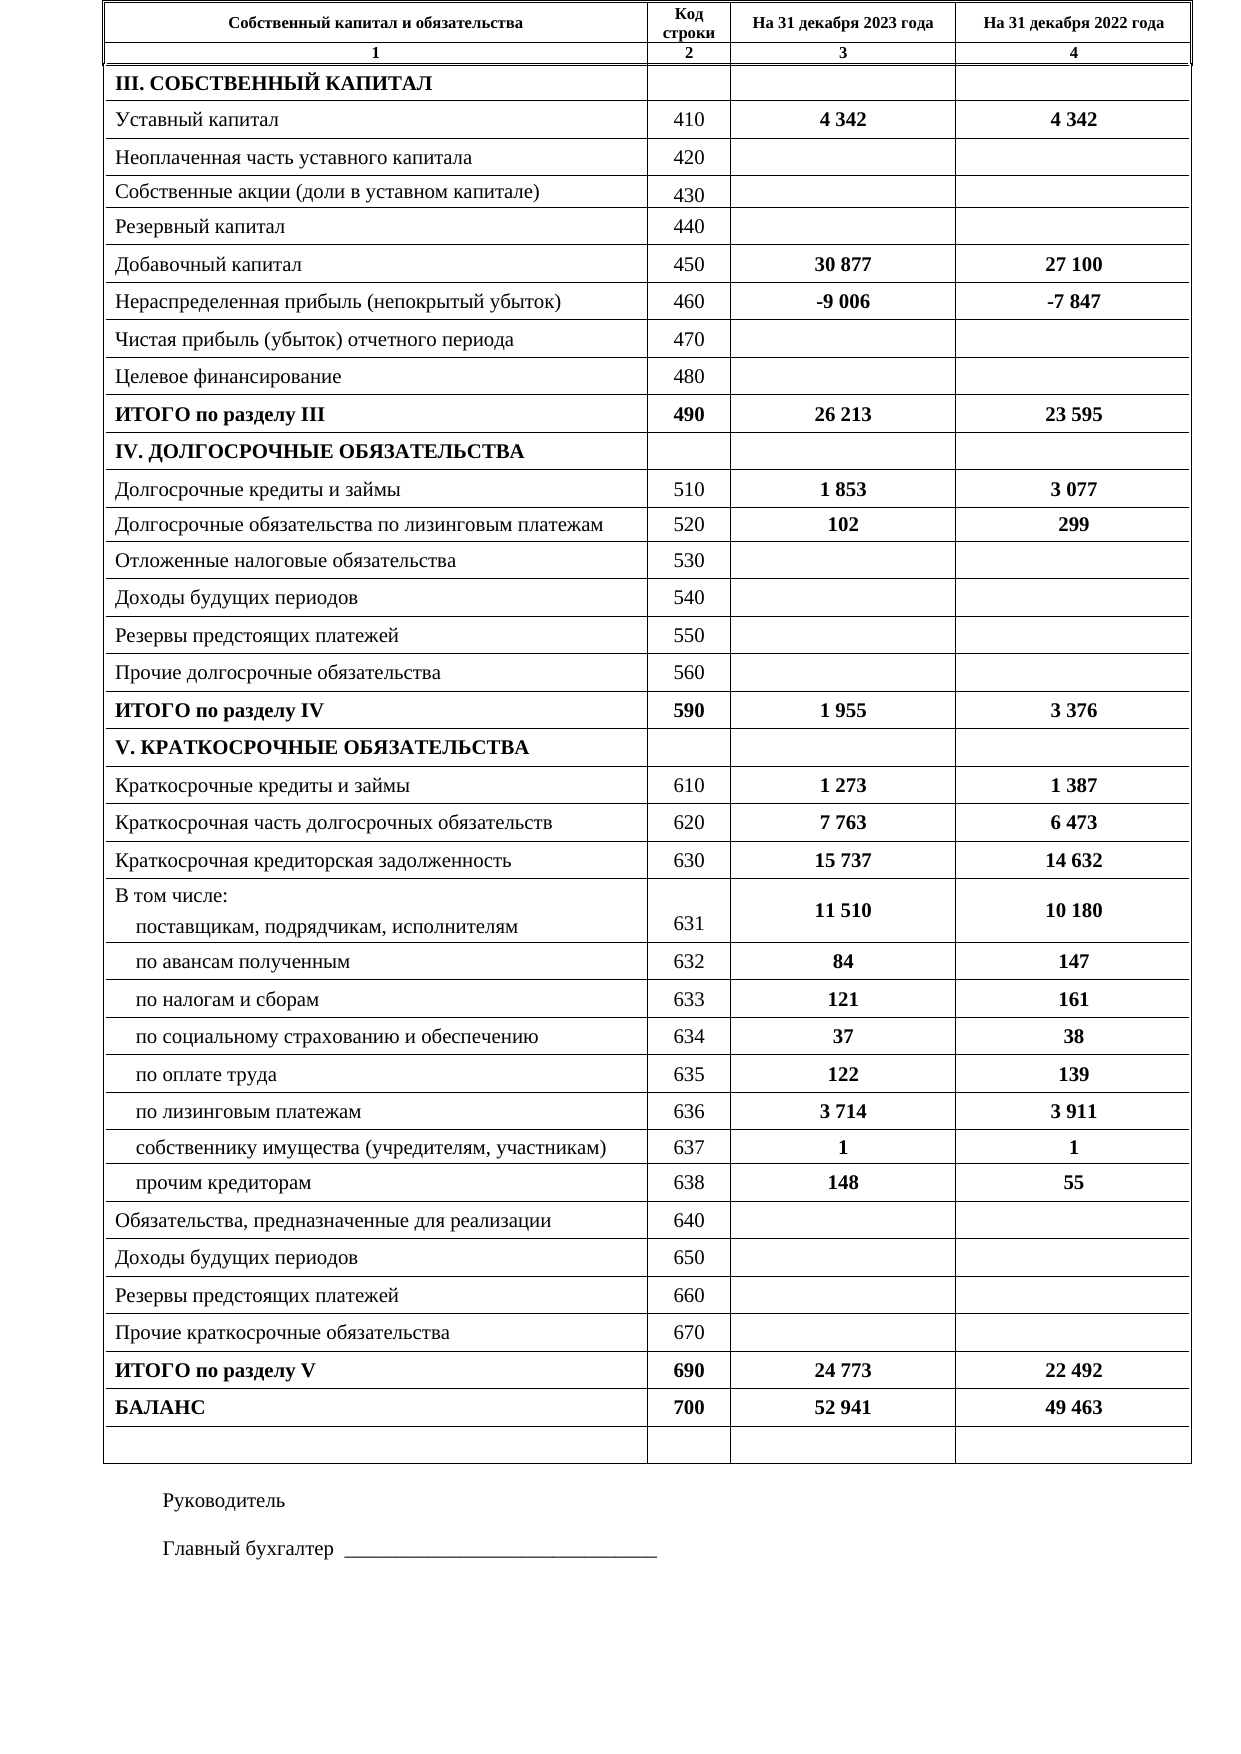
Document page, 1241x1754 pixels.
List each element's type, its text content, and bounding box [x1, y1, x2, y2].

table_cell 3 077 [956, 469, 1191, 507]
table_cell [956, 653, 1191, 691]
table_cell [731, 1277, 955, 1313]
table_cell 4 342 [956, 100, 1191, 137]
table_cell [648, 433, 730, 469]
table_cell 1 [731, 1130, 955, 1163]
table_cell 510 [648, 470, 730, 507]
table_cell [731, 1427, 955, 1463]
table_cell [648, 1427, 730, 1463]
table_cell 620 [648, 804, 730, 841]
table_cell 550 [648, 617, 730, 653]
table_cell Собственные акции (доли в уставном капитале) [104, 175, 647, 207]
table_cell 148 [731, 1164, 955, 1201]
table_cell [648, 879, 730, 910]
table_cell 3 376 [956, 691, 1191, 728]
table_cell [956, 728, 1191, 766]
table_cell [956, 319, 1191, 357]
table_cell 55 [956, 1163, 1191, 1201]
table_cell [731, 579, 955, 616]
table_cell [731, 1202, 955, 1238]
table_cell 470 [648, 320, 730, 357]
table_cell 7 763 [731, 804, 955, 841]
table_cell собственнику имущества (учредителям, участникам) [104, 1129, 647, 1163]
table_cell по социальному страхованию и обеспечению [104, 1017, 647, 1054]
table_cell Добавочный капитал [104, 244, 647, 282]
table_cell 631 [648, 910, 730, 942]
table_cell 632 [648, 943, 730, 979]
table_cell 670 [648, 1314, 730, 1351]
table_cell 1 955 [731, 692, 955, 728]
table_cell 3 911 [956, 1092, 1191, 1129]
table_cell Отложенные налоговые обязательства [104, 541, 647, 578]
table_cell 11 510 [731, 879, 955, 942]
table_cell [648, 66, 730, 100]
table_cell 690 [648, 1352, 730, 1388]
table_cell по оплате труда [104, 1054, 647, 1092]
table_cell 430 [648, 176, 730, 207]
table_cell 14 632 [956, 841, 1191, 878]
table_cell Уставный капитал [104, 100, 647, 137]
table_cell 84 [731, 943, 955, 979]
table_cell прочим кредиторам [104, 1163, 647, 1201]
table_cell 102 [731, 508, 955, 541]
table_cell 650 [648, 1239, 730, 1276]
table_cell [956, 1201, 1191, 1238]
table_cell 26 213 [731, 395, 955, 432]
table_cell 420 [648, 139, 730, 175]
table_cell IV. ДОЛГОСРОЧНЫЕ ОБЯЗАТЕЛЬСТВА [104, 432, 647, 469]
table_cell 636 [648, 1093, 730, 1129]
table_cell 520 [648, 508, 730, 541]
table_cell 460 [648, 283, 730, 319]
table_cell 299 [956, 507, 1191, 541]
table_cell [731, 654, 955, 691]
table_cell ИТОГО по разделу V [104, 1351, 647, 1388]
table_cell 30 877 [731, 245, 955, 282]
table_cell 610 [648, 767, 730, 803]
table_cell [956, 1238, 1191, 1276]
table_cell 660 [648, 1277, 730, 1313]
table_cell [731, 433, 955, 469]
table_cell [731, 208, 955, 244]
table_header Код строки [648, 3, 730, 42]
table_cell Обязательства, предназначенные для реализации [104, 1201, 647, 1238]
table_cell 490 [648, 395, 730, 432]
table_header На 31 декабря 2022 года [956, 3, 1190, 42]
table_cell [956, 541, 1191, 578]
table_cell [731, 139, 955, 175]
table_cell ИТОГО по разделу III [104, 394, 647, 432]
table_cell Резервы предстоящих платежей [104, 1276, 647, 1313]
table_cell ИТОГО по разделу IV [104, 691, 647, 728]
table_cell по налогам и сборам [104, 979, 647, 1017]
table_cell 122 [731, 1055, 955, 1092]
table_cell [731, 1314, 955, 1351]
table_cell [731, 176, 955, 207]
table_cell [731, 729, 955, 766]
table_cell [956, 578, 1191, 616]
table_cell 634 [648, 1018, 730, 1054]
table_cell 700 [648, 1389, 730, 1426]
table_cell 161 [956, 979, 1191, 1017]
table_cell [956, 207, 1191, 244]
table_header На 31 декабря 2023 года [731, 3, 955, 42]
table_cell Неоплаченная часть уставного капитала [104, 138, 647, 175]
text Руководитель [103, 1488, 1152, 1512]
table_cell 4 [956, 43, 1190, 62]
table_cell 590 [648, 692, 730, 728]
table_cell 3 714 [731, 1093, 955, 1129]
table_cell [956, 1276, 1191, 1313]
table_cell [956, 357, 1191, 394]
table_cell Краткосрочная кредиторская задолженность [104, 841, 647, 878]
table_cell 450 [648, 245, 730, 282]
table_cell 23 595 [956, 394, 1191, 432]
table_cell 410 [648, 101, 730, 137]
table_cell [731, 542, 955, 578]
table_cell 540 [648, 579, 730, 616]
table_cell V. КРАТКОСРОЧНЫЕ ОБЯЗАТЕЛЬСТВА [104, 728, 647, 766]
table_cell БАЛАНС [104, 1388, 647, 1426]
table_cell -9 006 [731, 283, 955, 319]
table_cell 27 100 [956, 244, 1191, 282]
table_cell 22 492 [956, 1351, 1191, 1388]
table_cell В том числе: [104, 878, 647, 910]
table_cell III. СОБСТВЕННЫЙ КАПИТАЛ [104, 63, 647, 100]
table_cell 2 [648, 43, 730, 62]
table_cell 10 180 [956, 878, 1191, 942]
table_cell 3 [731, 43, 955, 62]
table_cell 52 941 [731, 1389, 955, 1426]
table_cell по авансам полученным [104, 942, 647, 979]
table_cell Доходы будущих периодов [104, 578, 647, 616]
table_cell [731, 617, 955, 653]
table_cell 530 [648, 542, 730, 578]
table_cell 139 [956, 1054, 1191, 1092]
table_cell поставщикам, подрядчикам, исполнителям [104, 910, 647, 942]
table_cell -7 847 [956, 282, 1191, 319]
table_cell 630 [648, 842, 730, 878]
table_cell Доходы будущих периодов [104, 1238, 647, 1276]
table_cell Чистая прибыль (убыток) отчетного периода [104, 319, 647, 357]
table_cell [956, 1426, 1191, 1463]
table_cell 1 853 [731, 470, 955, 507]
table_cell по лизинговым платежам [104, 1092, 647, 1129]
table_cell [648, 729, 730, 766]
table_cell [731, 320, 955, 357]
table_cell Прочие краткосрочные обязательства [104, 1313, 647, 1351]
table_cell [956, 616, 1191, 653]
table_cell 1 [956, 1129, 1191, 1163]
table_cell 480 [648, 358, 730, 394]
table_cell Прочие долгосрочные обязательства [104, 653, 647, 691]
table_cell Резервы предстоящих платежей [104, 616, 647, 653]
table_cell 147 [956, 942, 1191, 979]
table_cell Долгосрочные кредиты и займы [104, 469, 647, 507]
table_cell 4 342 [731, 101, 955, 137]
table_cell Краткосрочные кредиты и займы [104, 766, 647, 803]
table_cell 1 [105, 43, 647, 62]
table_cell 635 [648, 1055, 730, 1092]
table_header Собственный капитал и обязательства [105, 3, 647, 42]
table_cell [731, 1239, 955, 1276]
table_cell 638 [648, 1164, 730, 1201]
table_cell [731, 66, 955, 100]
table_cell 560 [648, 654, 730, 691]
table_cell Долгосрочные обязательства по лизинговым платежам [104, 507, 647, 541]
table_cell 6 473 [956, 803, 1191, 841]
table_cell 1 273 [731, 767, 955, 803]
table_cell Краткосрочная часть долгосрочных обязательств [104, 803, 647, 841]
table_cell 38 [956, 1017, 1191, 1054]
table_cell 440 [648, 208, 730, 244]
table_cell 1 387 [956, 766, 1191, 803]
table_cell 15 737 [731, 842, 955, 878]
text Главный бухгалтер ______________________________ [103, 1536, 1152, 1560]
table_cell Нераспределенная прибыль (непокрытый убыток) [104, 282, 647, 319]
table_cell [956, 138, 1191, 175]
table_cell Целевое финансирование [104, 357, 647, 394]
table_cell 37 [731, 1018, 955, 1054]
table_cell [956, 432, 1191, 469]
table_cell [104, 1426, 647, 1463]
table_cell Резервный капитал [104, 207, 647, 244]
table_cell 633 [648, 980, 730, 1017]
table_cell 49 463 [956, 1388, 1191, 1426]
table_cell [956, 1313, 1191, 1351]
table_cell 637 [648, 1130, 730, 1163]
table_cell 121 [731, 980, 955, 1017]
table_cell 640 [648, 1202, 730, 1238]
table_cell 24 773 [731, 1352, 955, 1388]
table_cell [731, 358, 955, 394]
table_cell [956, 63, 1191, 100]
table_cell [956, 175, 1191, 207]
